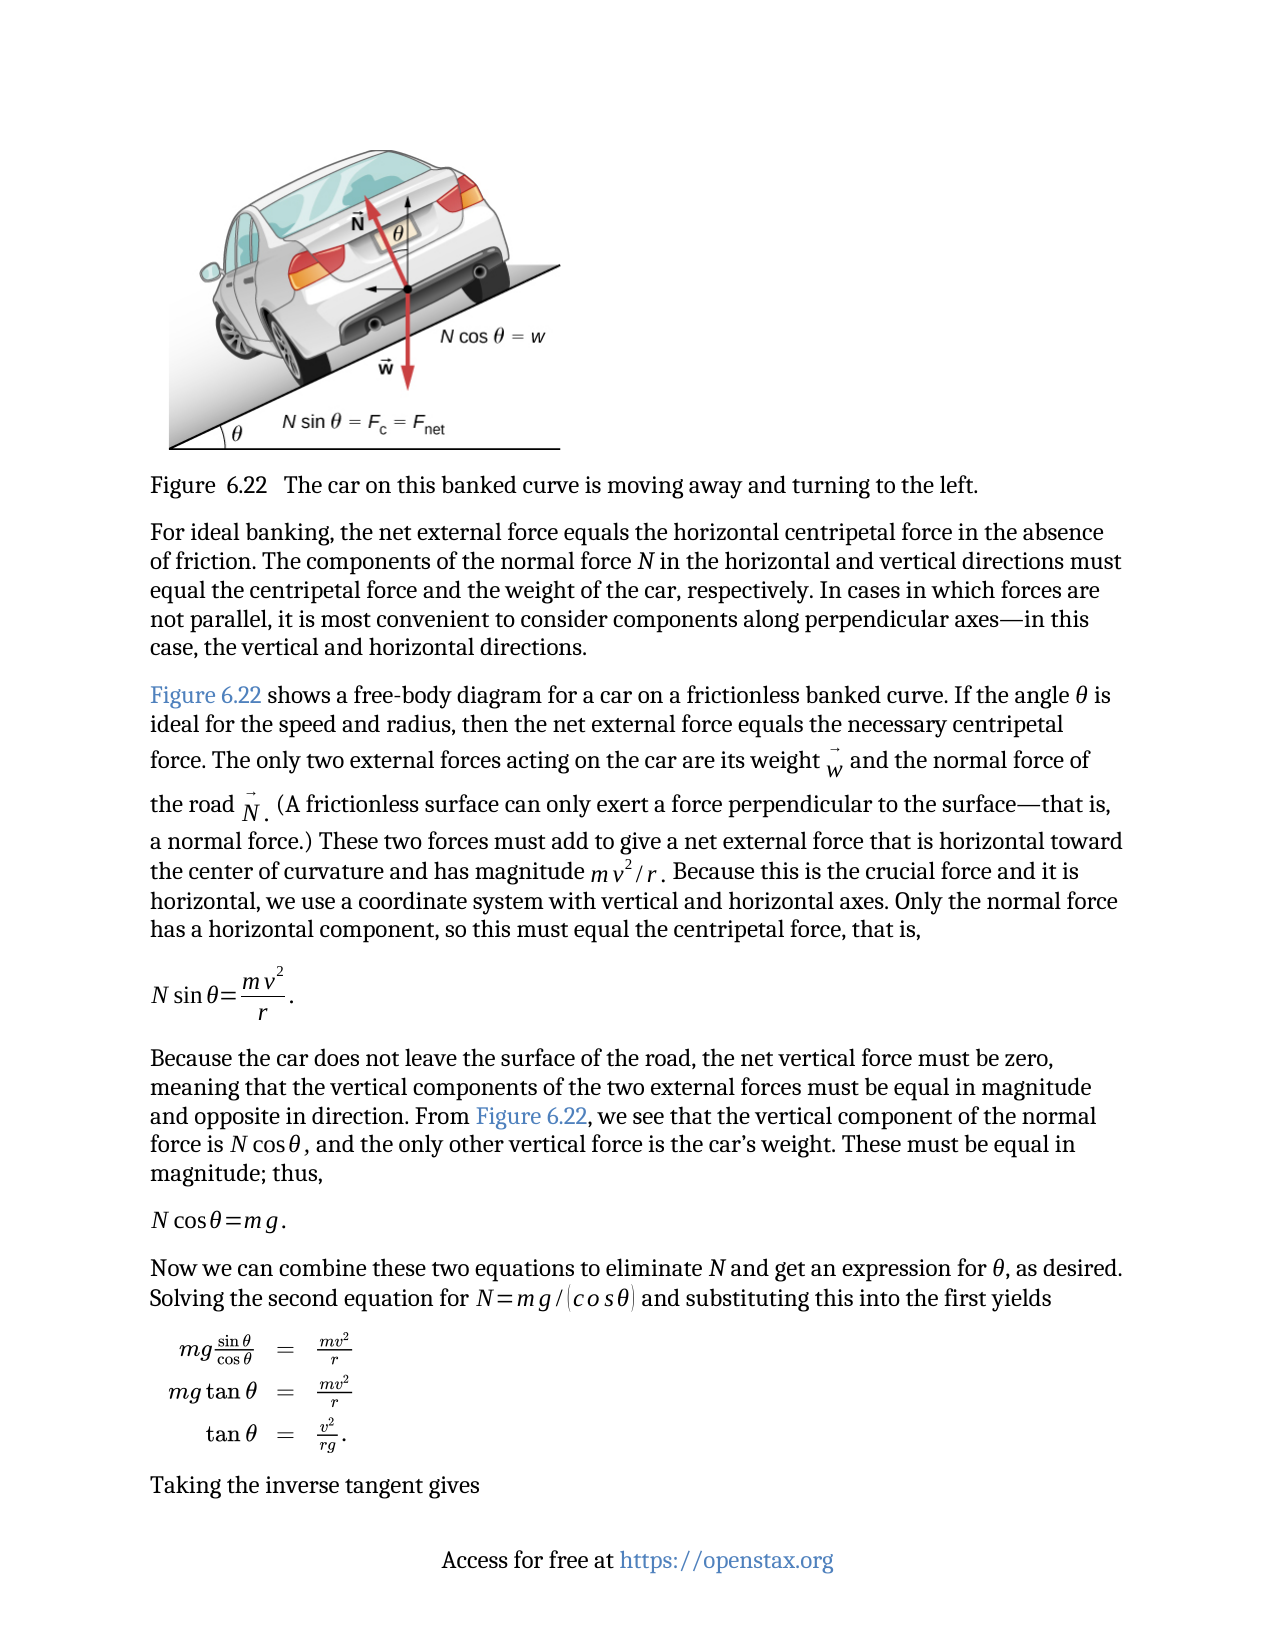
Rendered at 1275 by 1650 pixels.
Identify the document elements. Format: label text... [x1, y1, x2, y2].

text Now we can combine these two equations to eliminate N and get an expression for , as desired. Solving the second equation for and substituting this into the first yields [150, 1254, 1125, 1313]
picture [168, 150, 561, 450]
text Because the car does not leave the surface of the road, the net vertical force must be zero, meaning that the vertical components of the two external forces must be equal in magnitude and opposite in direction. From Figure 6.22, we see that the vertical component of the normal force is and the only other vertical force is the car’s weight. These must be equal in magnitude; thus, [150, 1044, 1125, 1188]
text Taking the inverse tangent gives [150, 1471, 1125, 1500]
picture [168, 1332, 355, 1453]
text Figure 6.22 The car on this banked curve is moving away and turning to the left. [150, 471, 1125, 499]
text For ideal banking, the net external force equals the horizontal centripetal force in the absence of friction. The components of the normal force N in the horizontal and vertical directions must equal the centripetal force and the weight of the car, respectively. In cases in which forces are not parallel, it is most convenient to consider components along perpendicular axes—in this case, the vertical and horizontal directions. [150, 518, 1125, 662]
text Figure 6.22 shows a free-body diagram for a car on a frictionless banked curve. If the angle is ideal for the speed and radius, then the net external force equals the necessary centripetal force. The only two external forces acting on the car are its weight and the normal force of the road (A frictionless surface can only exert a force perpendicular to the surface—that is, a normal force.) These two forces must add to give a net external force that is horizontal toward the center of curvature and has magnitude Because this is the crucial force and it is horizontal, we use a coordinate system with vertical and horizontal axes. Only the normal force has a horizontal component, so this must equal the centripetal force, that is, [150, 681, 1125, 944]
